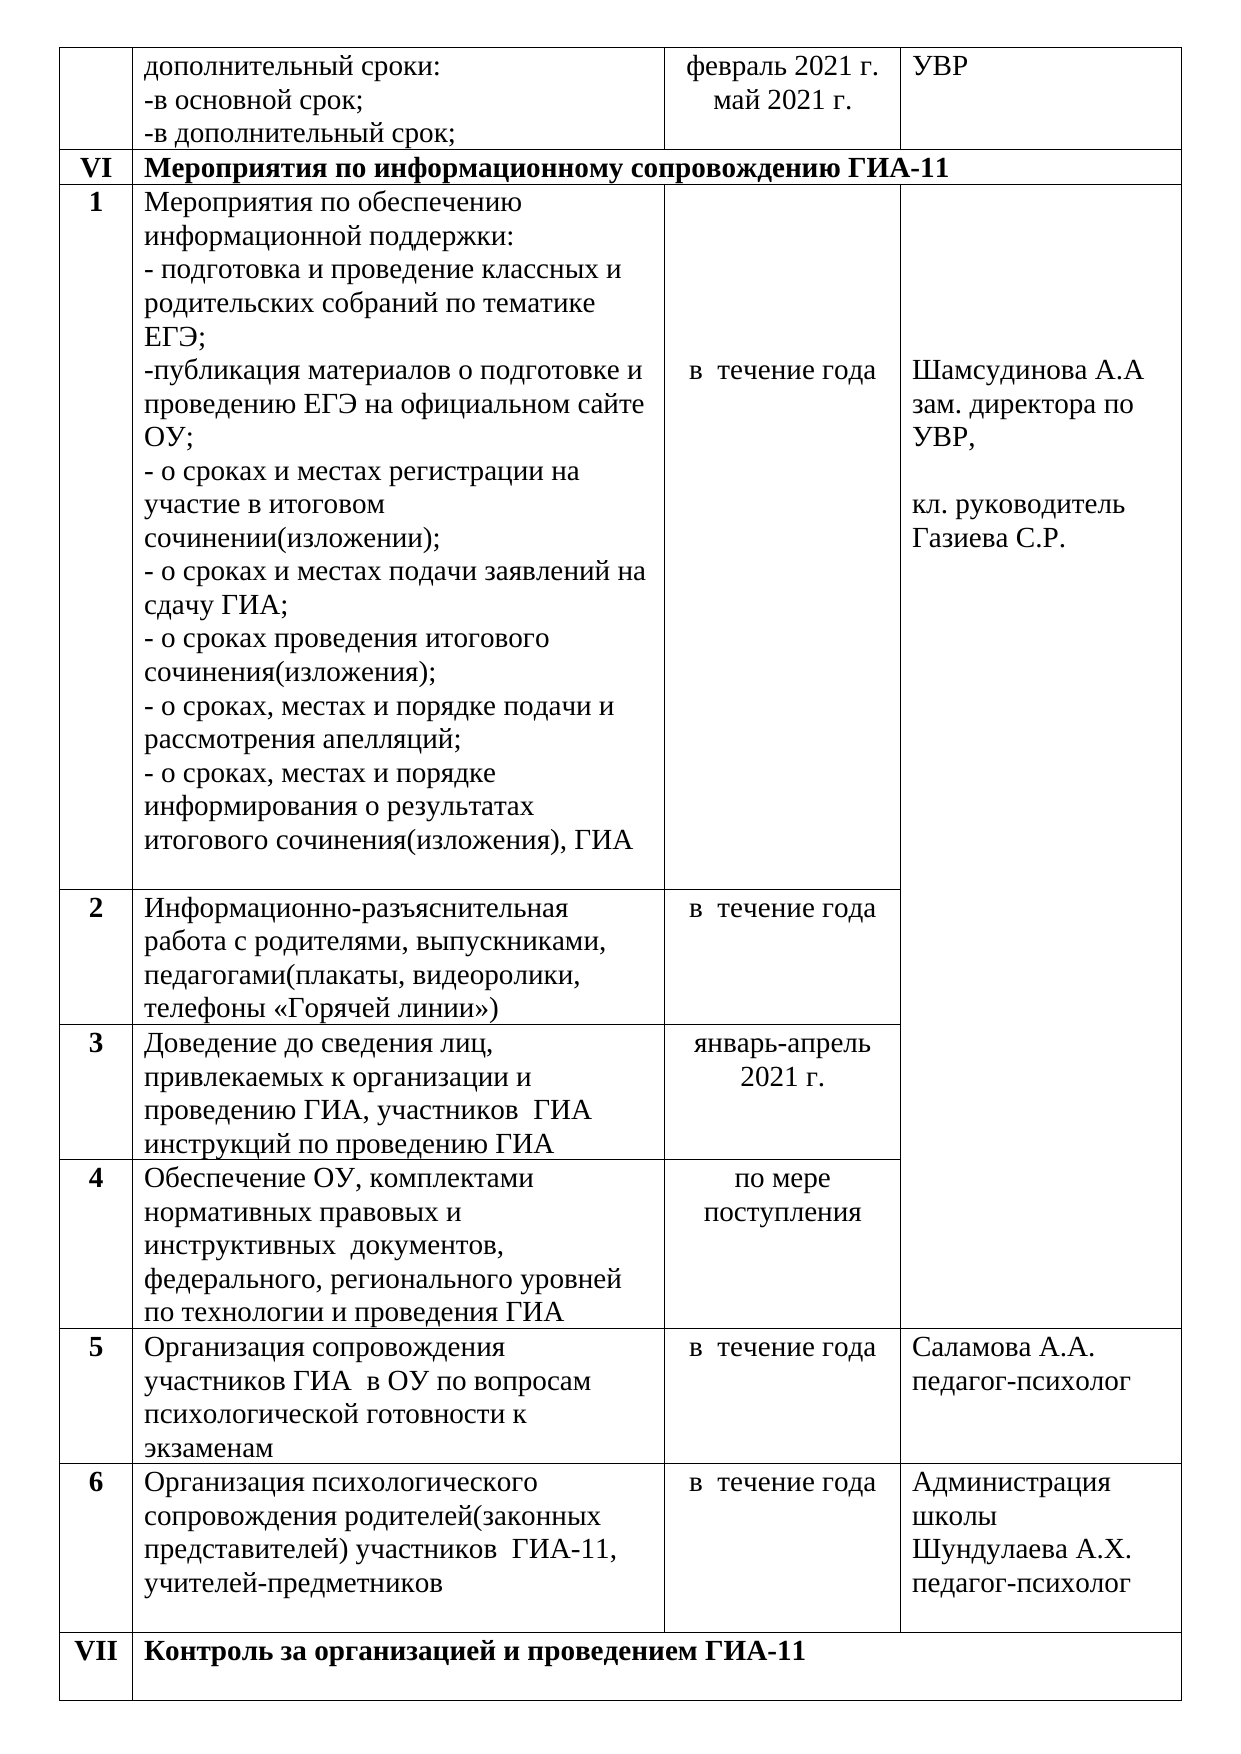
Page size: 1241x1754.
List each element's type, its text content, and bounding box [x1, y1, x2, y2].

table_cell Доведение до сведения лиц, привлекаемых к организации и проведению ГИА, участников ГИА инструкций по проведению ГИА [133, 1025, 664, 1159]
table_cell Мероприятия по информационному сопровождению ГИА-11 [133, 150, 1181, 183]
table_cell в течение года [665, 1464, 900, 1632]
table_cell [133, 48, 664, 149]
table_cell январь-апрель 2021 г. [665, 1025, 900, 1159]
table_cell VII [60, 1633, 132, 1700]
table_cell 5 [60, 1329, 132, 1463]
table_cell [665, 48, 900, 149]
table_cell 2 [60, 890, 132, 1024]
table_cell Мероприятия по обеспечению информационной поддержки: - подготовка и проведение классных и родительских собраний по тематике ЕГЭ; -публикация материалов о подготовке и проведению ЕГЭ на официальном сайте ОУ; - о сроках и местах регистрации на участие в итоговом сочинении(изложении); - о сроках и местах подачи заявлений на сдачу ГИА; - о сроках проведения итогового сочинения(изложения); - о сроках, местах и порядке подачи и рассмотрения апелляций; - о сроках, местах и порядке информирования о результатах итогового сочинения(изложения), ГИА [133, 185, 664, 889]
table_cell Саламова А.А. педагог-психолог [901, 1329, 1181, 1463]
table_cell VI [60, 150, 132, 183]
table_cell 1 [60, 185, 132, 889]
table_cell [901, 48, 1181, 149]
table_cell в течение года [665, 185, 900, 889]
table_cell Контроль за организацией и проведением ГИА-11 [133, 1633, 1181, 1700]
table_cell Организация сопровождения участников ГИА в ОУ по вопросам психологической готовности к экзаменам [133, 1329, 664, 1463]
table_cell Организация психологического сопровождения родителей(законных представителей) участников ГИА-11, учителей-предметников [133, 1464, 664, 1632]
table_cell Администрация школы Шундулаева А.Х. педагог-психолог [901, 1464, 1181, 1632]
table_cell Информационно-разъяснительная работа с родителями, выпускниками, педагогами(плакаты, видеоролики, телефоны «Горячей линии») [133, 890, 664, 1024]
table_cell по мере поступления [665, 1160, 900, 1328]
table_cell 3 [60, 1025, 132, 1159]
table_cell в течение года [665, 890, 900, 1024]
table_cell 4 [60, 1160, 132, 1328]
table_cell Обеспечение ОУ, комплектами нормативных правовых и инструктивных документов, федерального, регионального уровней по технологии и проведения ГИА [133, 1160, 664, 1328]
table_cell 3 [60, 48, 132, 149]
table_cell 6 [60, 1464, 132, 1632]
table_cell Шамсудинова А.А зам. директора по УВР, кл. руководитель Газиева С.Р. [901, 185, 1181, 1328]
table_cell в течение года [665, 1329, 900, 1463]
